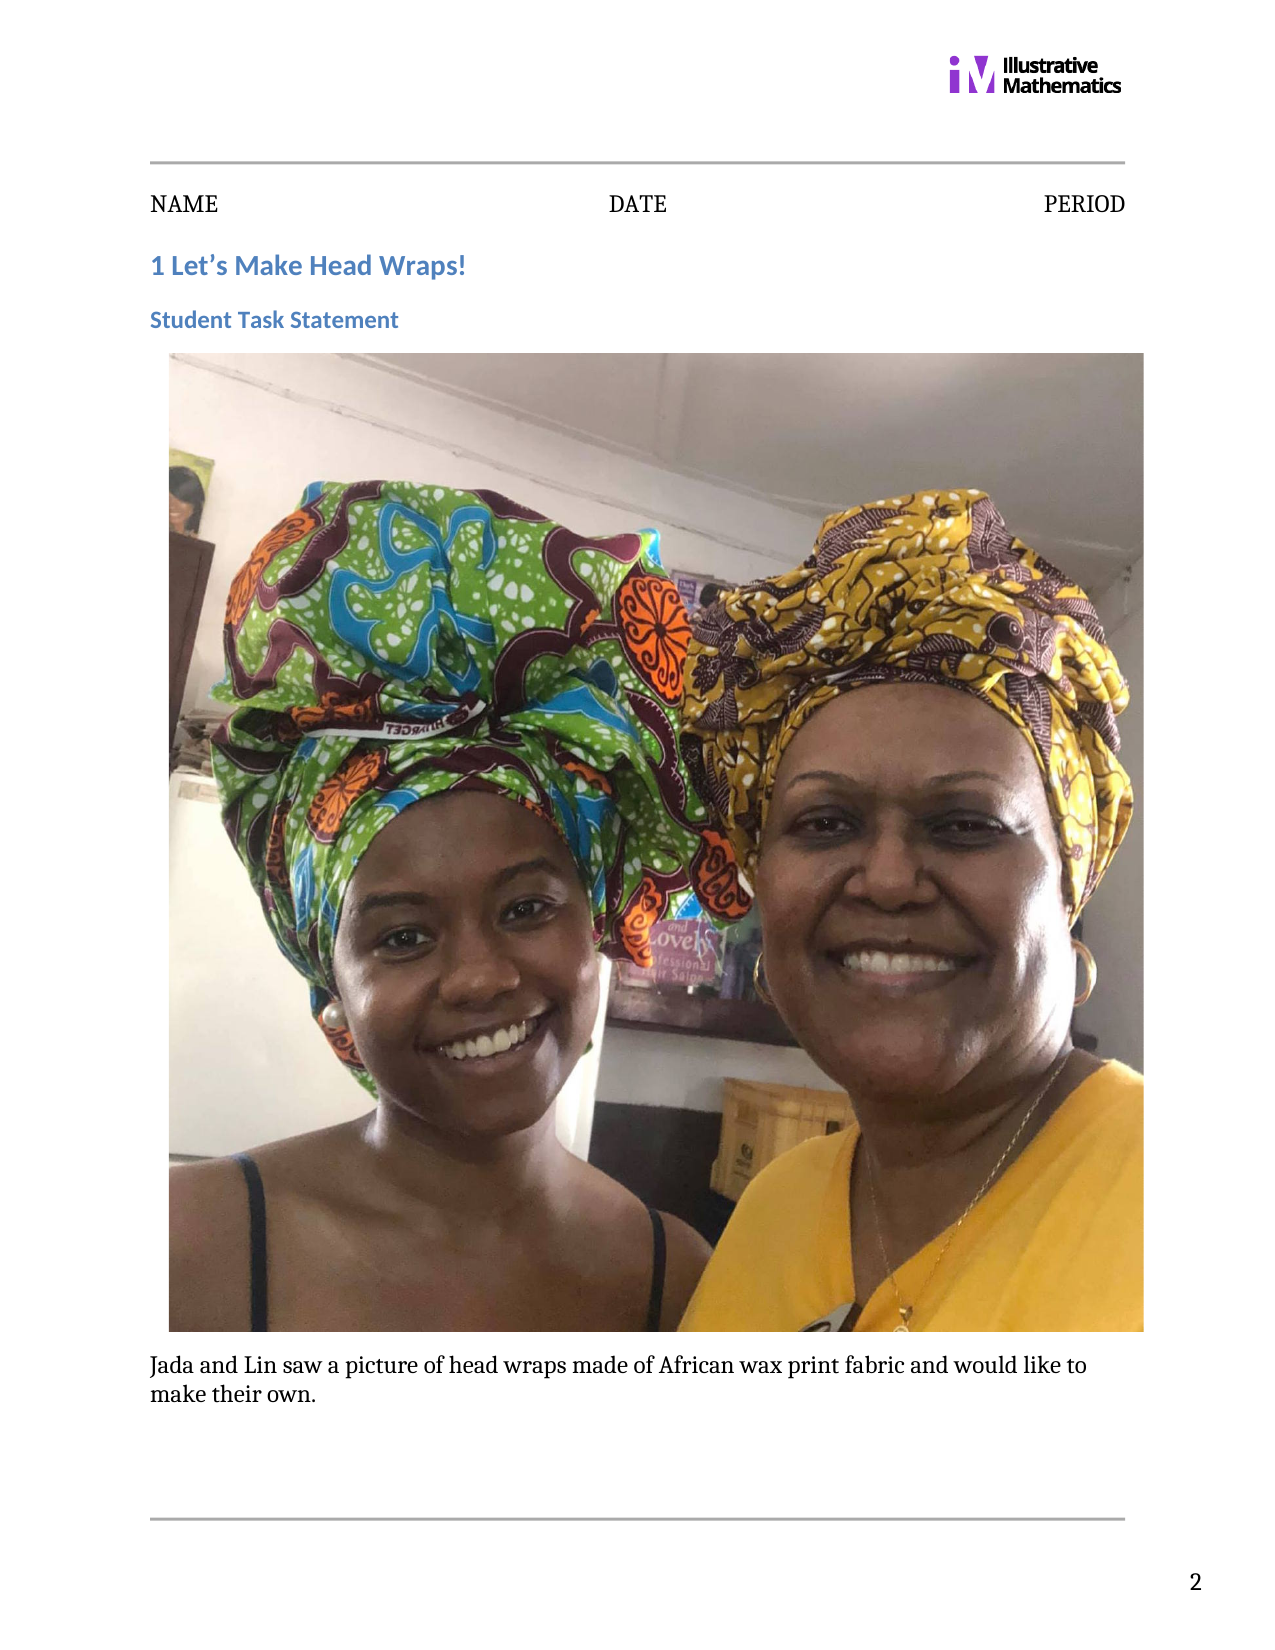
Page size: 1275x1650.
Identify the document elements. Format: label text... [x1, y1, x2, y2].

subtitle Student Task Statement [150, 304, 1125, 334]
picture [168, 353, 1144, 1332]
subtitle 1 Let’s Make Head Wraps! [150, 247, 1125, 283]
picture [949, 55, 1121, 93]
text Jada and Lin saw a picture of head wraps made of African wax print fabric and would like to make their own. [150, 1351, 1125, 1408]
